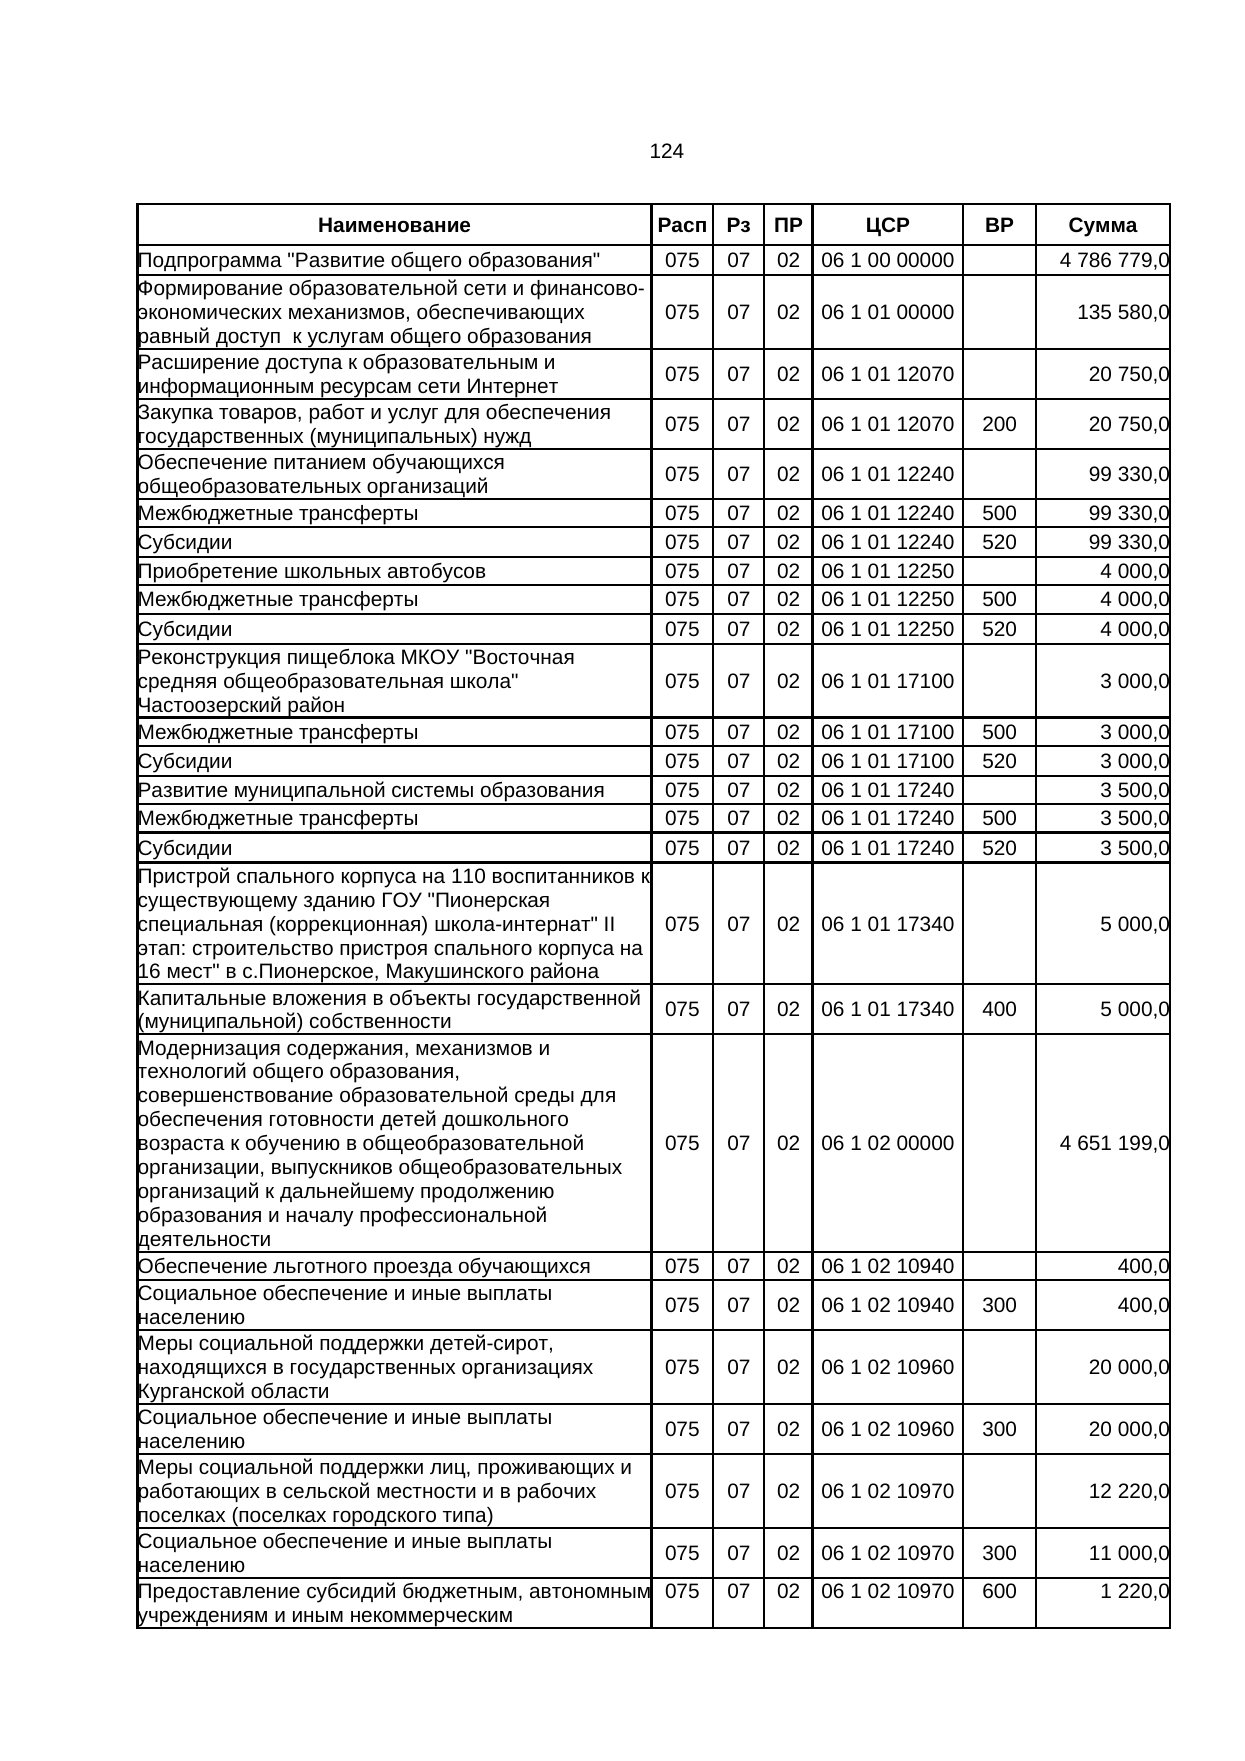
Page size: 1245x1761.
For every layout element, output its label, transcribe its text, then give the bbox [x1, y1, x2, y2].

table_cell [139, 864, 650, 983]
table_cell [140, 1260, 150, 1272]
table_header ПР [765, 205, 811, 244]
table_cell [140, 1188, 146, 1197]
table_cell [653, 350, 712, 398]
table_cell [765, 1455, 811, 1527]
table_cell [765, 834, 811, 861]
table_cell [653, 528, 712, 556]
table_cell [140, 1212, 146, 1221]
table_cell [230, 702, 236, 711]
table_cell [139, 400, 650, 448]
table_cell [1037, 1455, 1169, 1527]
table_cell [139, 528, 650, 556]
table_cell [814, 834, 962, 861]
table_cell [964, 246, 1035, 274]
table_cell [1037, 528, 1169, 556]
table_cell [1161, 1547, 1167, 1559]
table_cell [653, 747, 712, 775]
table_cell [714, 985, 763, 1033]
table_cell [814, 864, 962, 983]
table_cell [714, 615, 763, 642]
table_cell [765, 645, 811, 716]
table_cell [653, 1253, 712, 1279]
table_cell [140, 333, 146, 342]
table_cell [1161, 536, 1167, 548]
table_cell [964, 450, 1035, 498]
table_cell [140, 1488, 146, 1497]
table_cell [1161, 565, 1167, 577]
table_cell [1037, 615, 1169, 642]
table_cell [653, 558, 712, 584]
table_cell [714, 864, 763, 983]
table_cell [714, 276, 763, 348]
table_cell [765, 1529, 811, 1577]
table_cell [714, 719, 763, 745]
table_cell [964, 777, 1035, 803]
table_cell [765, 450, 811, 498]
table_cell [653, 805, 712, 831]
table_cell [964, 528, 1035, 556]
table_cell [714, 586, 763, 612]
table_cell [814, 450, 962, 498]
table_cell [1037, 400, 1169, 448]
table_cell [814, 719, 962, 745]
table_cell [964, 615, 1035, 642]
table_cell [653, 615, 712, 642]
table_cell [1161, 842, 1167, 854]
table_header ВР [964, 205, 1035, 244]
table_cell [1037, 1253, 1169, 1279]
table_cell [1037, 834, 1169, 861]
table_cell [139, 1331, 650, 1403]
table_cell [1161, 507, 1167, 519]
table_header Расп [653, 205, 712, 244]
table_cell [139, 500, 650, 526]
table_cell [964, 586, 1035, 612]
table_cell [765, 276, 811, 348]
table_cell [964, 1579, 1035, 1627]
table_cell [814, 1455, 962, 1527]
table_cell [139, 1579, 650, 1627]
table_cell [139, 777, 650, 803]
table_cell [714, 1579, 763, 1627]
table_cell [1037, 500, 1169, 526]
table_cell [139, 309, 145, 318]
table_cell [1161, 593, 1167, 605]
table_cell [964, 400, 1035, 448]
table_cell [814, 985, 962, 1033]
table_header ЦСР [814, 205, 962, 244]
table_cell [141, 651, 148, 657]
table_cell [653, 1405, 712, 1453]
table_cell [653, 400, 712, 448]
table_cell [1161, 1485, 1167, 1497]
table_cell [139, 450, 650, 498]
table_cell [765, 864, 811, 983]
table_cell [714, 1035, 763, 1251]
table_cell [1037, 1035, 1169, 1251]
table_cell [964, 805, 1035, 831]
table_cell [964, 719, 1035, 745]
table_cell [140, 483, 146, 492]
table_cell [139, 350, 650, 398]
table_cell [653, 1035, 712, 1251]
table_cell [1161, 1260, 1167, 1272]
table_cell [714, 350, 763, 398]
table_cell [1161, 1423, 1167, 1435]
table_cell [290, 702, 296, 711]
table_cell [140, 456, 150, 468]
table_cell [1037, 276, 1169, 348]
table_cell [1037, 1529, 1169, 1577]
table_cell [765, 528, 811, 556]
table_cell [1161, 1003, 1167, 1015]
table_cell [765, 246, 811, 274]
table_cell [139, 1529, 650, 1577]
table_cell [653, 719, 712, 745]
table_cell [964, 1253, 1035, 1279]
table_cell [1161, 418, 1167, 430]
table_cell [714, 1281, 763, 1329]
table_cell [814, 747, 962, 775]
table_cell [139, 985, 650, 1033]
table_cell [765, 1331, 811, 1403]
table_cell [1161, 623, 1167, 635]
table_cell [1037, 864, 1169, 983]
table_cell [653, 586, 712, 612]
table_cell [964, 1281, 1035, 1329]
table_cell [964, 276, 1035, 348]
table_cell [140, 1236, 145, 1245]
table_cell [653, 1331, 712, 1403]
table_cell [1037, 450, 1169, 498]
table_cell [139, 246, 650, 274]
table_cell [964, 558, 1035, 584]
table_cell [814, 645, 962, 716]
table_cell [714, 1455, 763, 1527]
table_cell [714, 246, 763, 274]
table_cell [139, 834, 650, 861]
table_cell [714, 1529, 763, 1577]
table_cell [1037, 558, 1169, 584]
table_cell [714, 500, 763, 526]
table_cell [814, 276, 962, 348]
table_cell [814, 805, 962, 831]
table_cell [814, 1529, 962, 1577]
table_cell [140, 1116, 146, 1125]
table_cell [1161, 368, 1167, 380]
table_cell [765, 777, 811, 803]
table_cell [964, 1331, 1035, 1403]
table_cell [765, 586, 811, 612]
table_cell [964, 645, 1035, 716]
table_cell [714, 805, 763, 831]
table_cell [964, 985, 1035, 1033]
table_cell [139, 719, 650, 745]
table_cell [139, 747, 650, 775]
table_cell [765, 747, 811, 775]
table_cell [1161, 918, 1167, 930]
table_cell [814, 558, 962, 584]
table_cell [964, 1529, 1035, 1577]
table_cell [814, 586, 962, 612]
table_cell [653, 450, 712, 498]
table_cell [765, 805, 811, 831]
table_header Сумма [1037, 205, 1169, 244]
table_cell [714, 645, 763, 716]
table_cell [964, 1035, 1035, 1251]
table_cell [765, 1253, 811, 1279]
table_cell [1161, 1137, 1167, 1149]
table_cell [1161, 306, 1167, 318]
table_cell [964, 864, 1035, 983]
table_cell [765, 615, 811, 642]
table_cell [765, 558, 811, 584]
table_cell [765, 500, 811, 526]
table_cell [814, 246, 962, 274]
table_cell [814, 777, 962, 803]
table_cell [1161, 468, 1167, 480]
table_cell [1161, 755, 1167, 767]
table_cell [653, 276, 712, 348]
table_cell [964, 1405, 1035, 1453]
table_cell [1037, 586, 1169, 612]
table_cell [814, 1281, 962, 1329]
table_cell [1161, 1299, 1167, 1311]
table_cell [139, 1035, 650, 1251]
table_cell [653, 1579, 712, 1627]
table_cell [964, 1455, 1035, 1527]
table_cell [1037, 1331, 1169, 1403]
table_header Рз [714, 205, 763, 244]
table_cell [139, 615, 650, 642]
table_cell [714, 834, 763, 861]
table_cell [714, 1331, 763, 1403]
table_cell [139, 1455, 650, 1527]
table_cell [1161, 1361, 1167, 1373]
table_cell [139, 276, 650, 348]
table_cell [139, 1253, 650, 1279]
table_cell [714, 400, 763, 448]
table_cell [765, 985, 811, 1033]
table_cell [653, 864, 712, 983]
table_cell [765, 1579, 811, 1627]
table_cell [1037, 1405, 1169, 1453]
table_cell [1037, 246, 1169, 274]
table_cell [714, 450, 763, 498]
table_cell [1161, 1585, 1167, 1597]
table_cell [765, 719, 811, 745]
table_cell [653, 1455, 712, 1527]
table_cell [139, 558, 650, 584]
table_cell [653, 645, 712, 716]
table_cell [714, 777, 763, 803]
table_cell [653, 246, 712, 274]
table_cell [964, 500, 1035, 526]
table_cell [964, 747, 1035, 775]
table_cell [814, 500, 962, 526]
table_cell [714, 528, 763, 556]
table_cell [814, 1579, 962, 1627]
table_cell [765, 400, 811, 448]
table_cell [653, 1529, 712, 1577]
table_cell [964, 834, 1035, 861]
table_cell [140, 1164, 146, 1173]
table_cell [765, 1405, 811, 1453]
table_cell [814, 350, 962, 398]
table_header Наименование [139, 205, 650, 244]
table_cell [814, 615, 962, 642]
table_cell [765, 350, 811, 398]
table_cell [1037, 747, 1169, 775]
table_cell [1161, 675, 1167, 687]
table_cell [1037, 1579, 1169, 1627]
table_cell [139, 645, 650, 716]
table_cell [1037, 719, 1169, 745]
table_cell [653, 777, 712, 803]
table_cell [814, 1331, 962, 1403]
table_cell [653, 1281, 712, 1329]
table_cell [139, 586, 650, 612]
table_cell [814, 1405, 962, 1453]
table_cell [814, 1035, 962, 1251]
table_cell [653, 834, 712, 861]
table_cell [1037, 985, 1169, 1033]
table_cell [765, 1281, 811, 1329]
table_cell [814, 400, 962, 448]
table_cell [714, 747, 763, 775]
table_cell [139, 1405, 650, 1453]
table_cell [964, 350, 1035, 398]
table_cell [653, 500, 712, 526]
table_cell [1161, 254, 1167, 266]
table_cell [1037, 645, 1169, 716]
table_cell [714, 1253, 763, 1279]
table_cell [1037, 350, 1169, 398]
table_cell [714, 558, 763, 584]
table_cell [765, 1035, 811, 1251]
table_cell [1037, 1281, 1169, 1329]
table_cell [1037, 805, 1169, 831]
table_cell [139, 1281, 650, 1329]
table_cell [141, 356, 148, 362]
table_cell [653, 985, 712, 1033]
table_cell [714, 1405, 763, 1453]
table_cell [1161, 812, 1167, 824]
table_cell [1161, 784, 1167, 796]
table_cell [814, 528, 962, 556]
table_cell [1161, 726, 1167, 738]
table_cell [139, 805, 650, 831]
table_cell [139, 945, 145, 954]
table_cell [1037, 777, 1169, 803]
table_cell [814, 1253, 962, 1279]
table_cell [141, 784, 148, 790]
